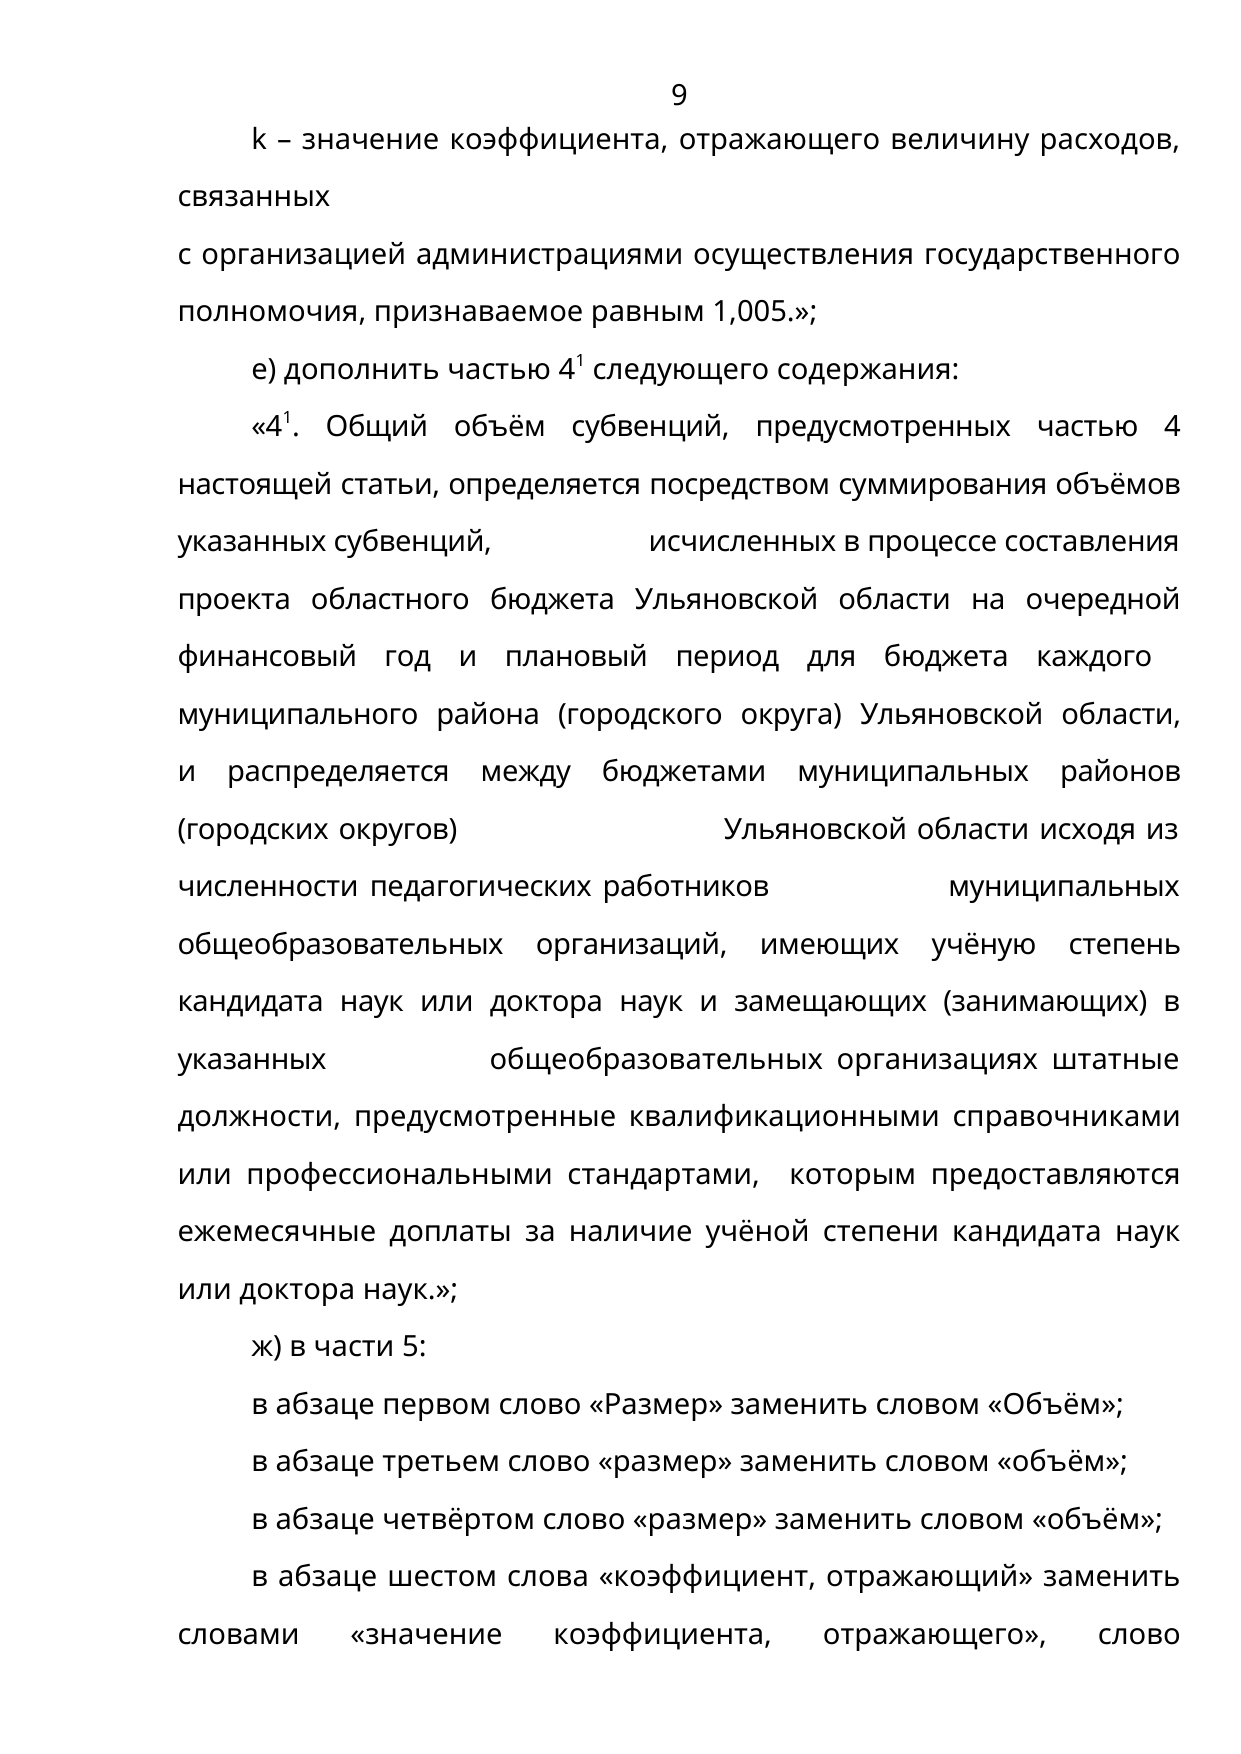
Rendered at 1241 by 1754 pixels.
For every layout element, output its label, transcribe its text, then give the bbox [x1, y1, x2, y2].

text «41. Общий объём субвенций, предусмотренных частью 4 настоящей статьи, определяется посредством суммирования объёмов указанных субвенций, исчисленных в процессе составления проекта областного бюджета Ульяновской области на очередной финансовый год и плановый период для бюджета каждого муниципального района (городского округа) Ульяновской области, и распределяется между бюджетами муниципальных районов (городских округов) Ульяновской области исходя из численности педагогических работников муниципальных общеобразовательных организаций, имеющих учёную степень кандидата наук или доктора наук и замещающих (занимающих) в указанных общеобразовательных организациях штатные должности, предусмотренные квалификационными справочниками или профессиональными стандартами, которым предоставляются ежемесячные доплаты за наличие учёной степени кандидата наук или доктора наук.»; [177, 406, 1181, 1308]
text в абзаце четвёртом слово «размер» заменить словом «объём»; [177, 1498, 1181, 1538]
text е) дополнить частью 41 следующего содержания: [177, 348, 1181, 388]
text в абзаце первом слово «Размер» заменить словом «Объём»; [177, 1383, 1181, 1423]
text в абзаце третьем слово «размер» заменить словом «объём»; [177, 1441, 1181, 1480]
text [177, 1556, 1181, 1653]
text ж) в части 5: [177, 1326, 1181, 1365]
text k – значение коэффициента, отражающего величину расходов, связанных с организацией администрациями осуществления государственного полномочия, признаваемое равным 1,005.»; [177, 118, 1181, 330]
